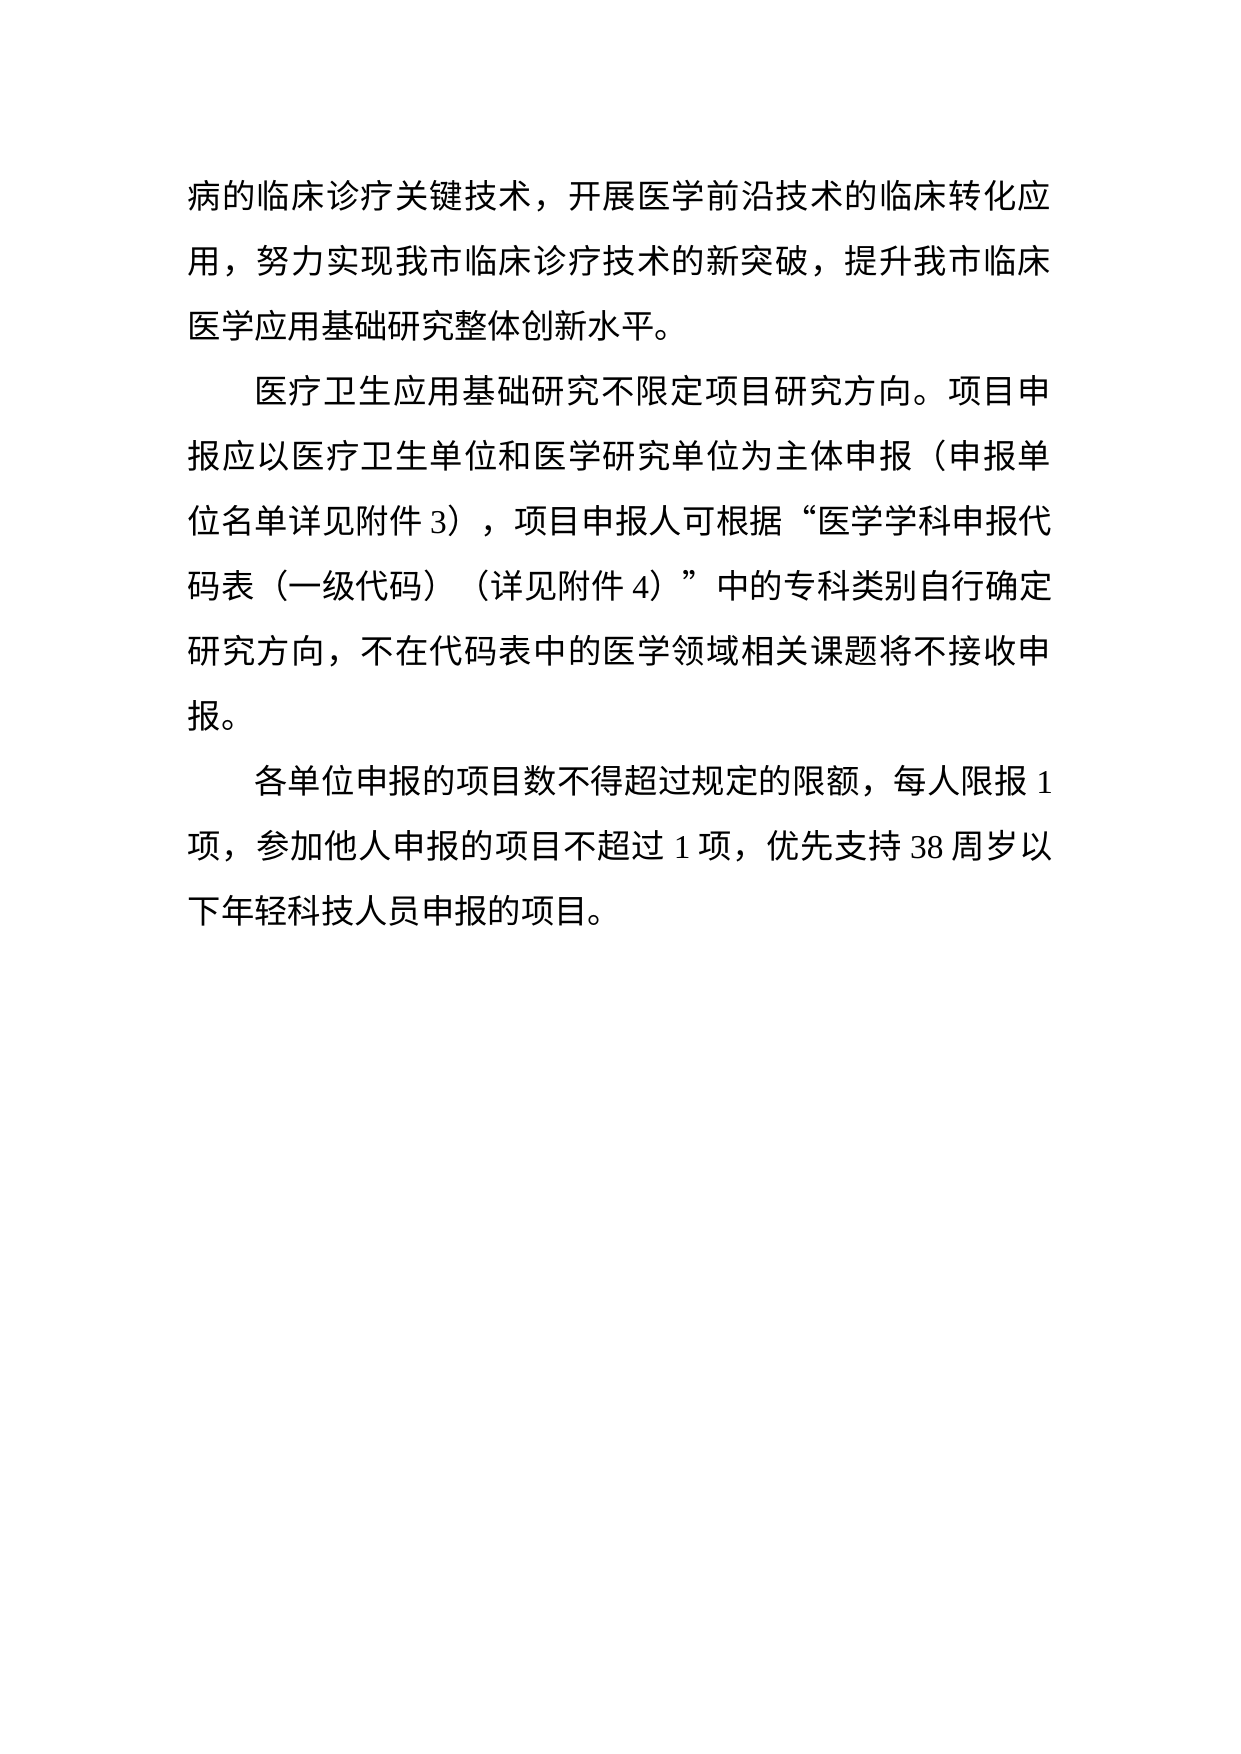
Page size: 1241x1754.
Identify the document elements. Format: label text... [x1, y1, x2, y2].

text 医疗卫生应用基础研究不限定项目研究方向。项目申报应以医疗卫生单位和医学研究单位为主体申报（申报单位名单详见附件3），项目申报人可根据“医学学科申报代码表（一级代码）（详见附件4）”中的专科类别自行确定研究方向，不在代码表中的医学领域相关课题将不接收申报。 [187, 357, 1053, 747]
text 各单位申报的项目数不得超过规定的限额，每人限报1项，参加他人申报的项目不超过1项，优先支持38周岁以下年轻科技人员申报的项目。 [187, 747, 1053, 942]
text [187, 162, 1053, 357]
